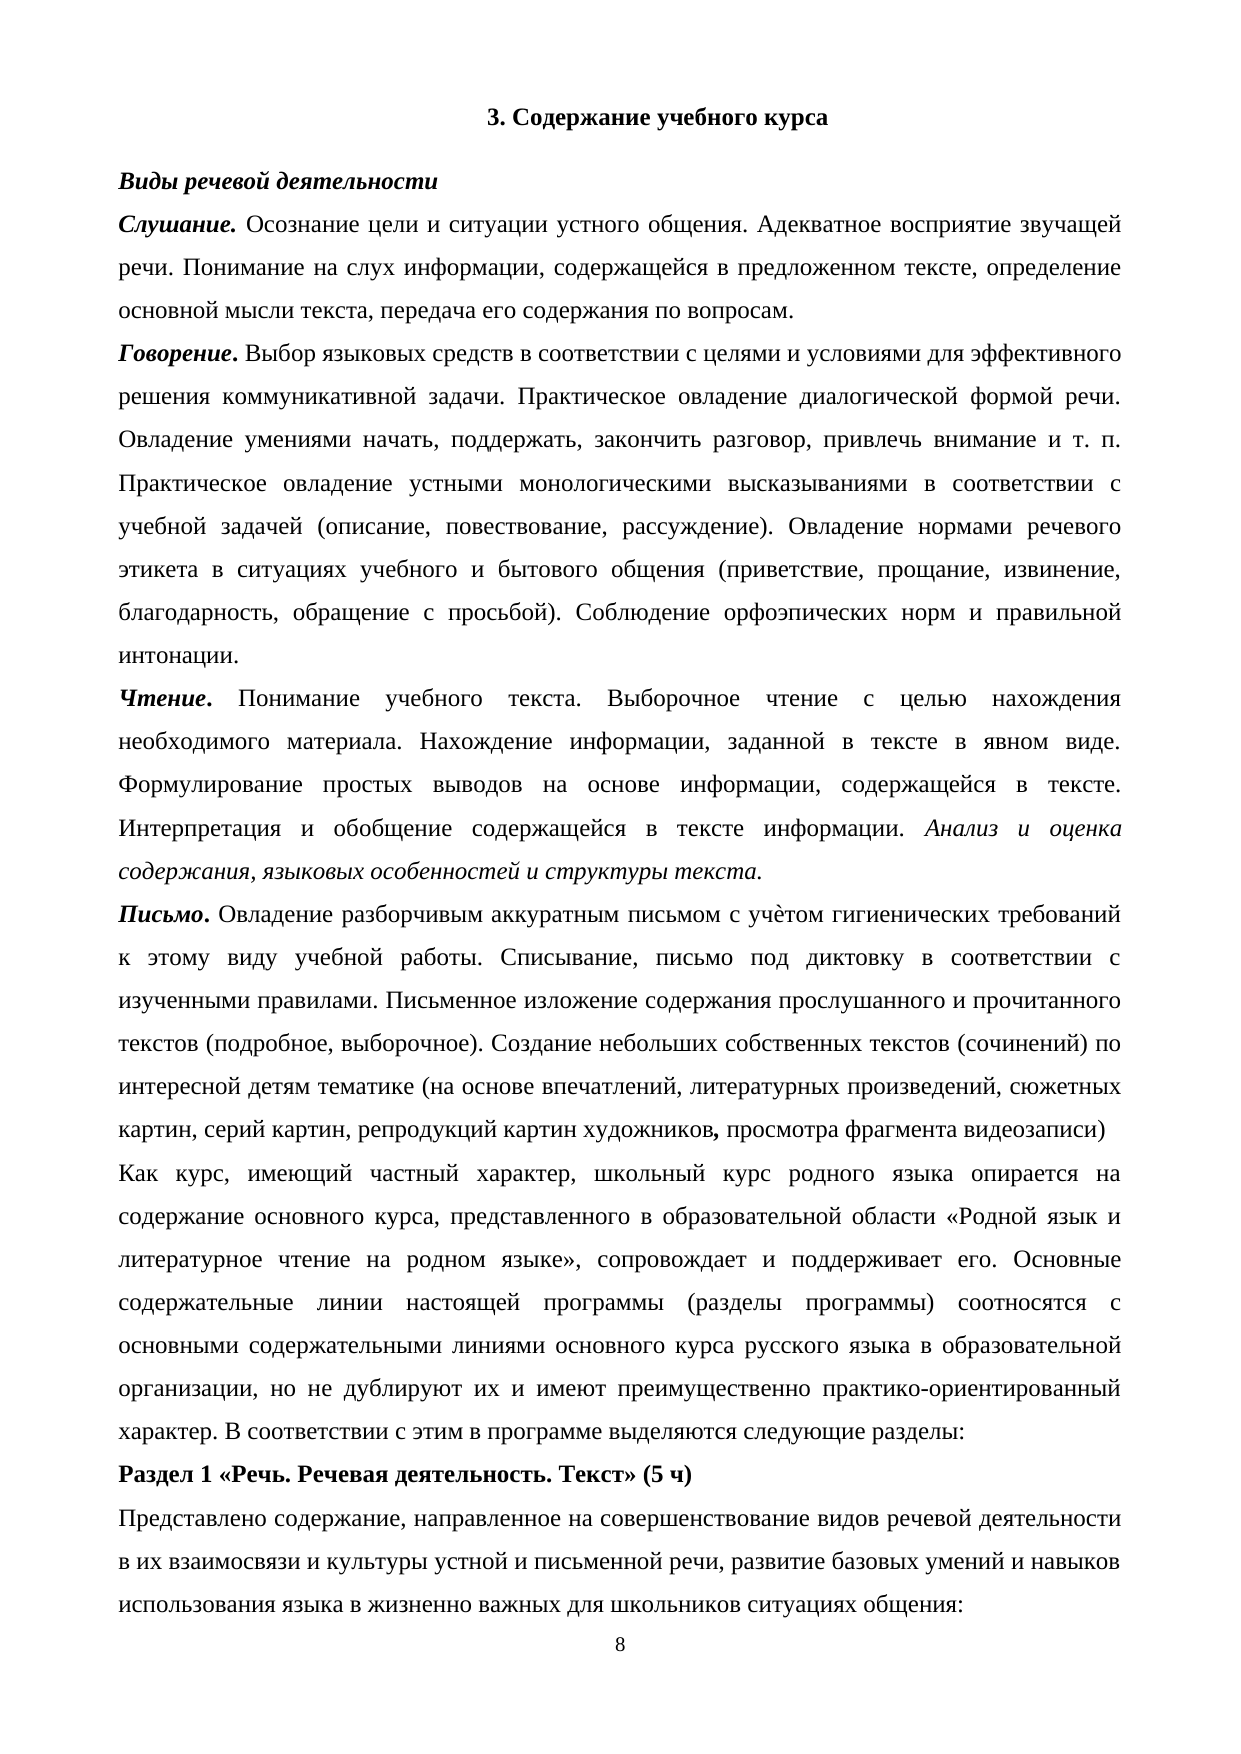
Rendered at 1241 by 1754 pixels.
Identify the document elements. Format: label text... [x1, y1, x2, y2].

text Виды речевой деятельности [118, 166, 1122, 194]
text Чтение. Понимание учебного текста. Выборочное чтение с целью нахождения необходимого материала. Нахождение информации, заданной в тексте в явном виде. Формулирование простых выводов на основе информации, содержащейся в тексте. Интерпретация и обобщение содержащейся в тексте информации. Анализ и оценка содержания, языковых особенностей и структуры текста. [118, 683, 1122, 884]
text Слушание. Осознание цели и ситуации устного общения. Адекватное восприятие звучащей речи. Понимание на слух информации, содержащейся в предложенном тексте, определение основной мысли текста, передача его содержания по вопросам. [118, 209, 1122, 324]
text Говорение. Выбор языковых средств в соответствии с целями и условиями для эффективного решения коммуникативной задачи. Практическое овладение диалогической формой речи. Овладение умениями начать, поддержать, закончить разговор, привлечь внимание и т. п. Практическое овладение устными монологическими высказываниями в соответствии с учебной задачей (описание, повествование, рассуждение). Овладение нормами речевого этикета в ситуациях учебного и бытового общения (приветствие, прощание, извинение, благодарность, обращение с просьбой). Соблюдение орфоэпических норм и правильной интонации. [118, 338, 1122, 669]
text Письмо. Овладение разборчивым аккуратным письмом с учѐтом гигиенических требований к этому виду учебной работы. Списывание, письмо под диктовку в соответствии с изученными правилами. Письменное изложение содержания прослушанного и прочитанного текстов (подробное, выборочное). Создание небольших собственных текстов (сочинений) по интересной детям тематике (на основе впечатлений, литературных произведений, сюжетных картин, серий картин, репродукций картин художников, просмотра фрагмента видеозаписи) [118, 899, 1122, 1143]
text Раздел 1 «Речь. Речевая деятельность. Текст» (5 ч) [118, 1459, 1122, 1488]
list 3. Содержание учебного курса [193, 102, 1122, 131]
text Представлено содержание, направленное на совершенствование видов речевой деятельности в их взаимосвязи и культуры устной и письменной речи, развитие базовых умений и навыков использования языка в жизненно важных для школьников ситуациях общения: [118, 1503, 1122, 1618]
text Как курс, имеющий частный характер, школьный курс родного языка опирается на содержание основного курса, представленного в образовательной области «Родной язык и литературное чтение на родном языке», сопровождает и поддерживает его. Основные содержательные линии настоящей программы (разделы программы) соотносятся с основными содержательными линиями основного курса русского языка в образовательной организации, но не дублируют их и имеют преимущественно практико-ориентированный характер. В соответствии с этим в программе выделяются следующие разделы: [118, 1158, 1122, 1445]
